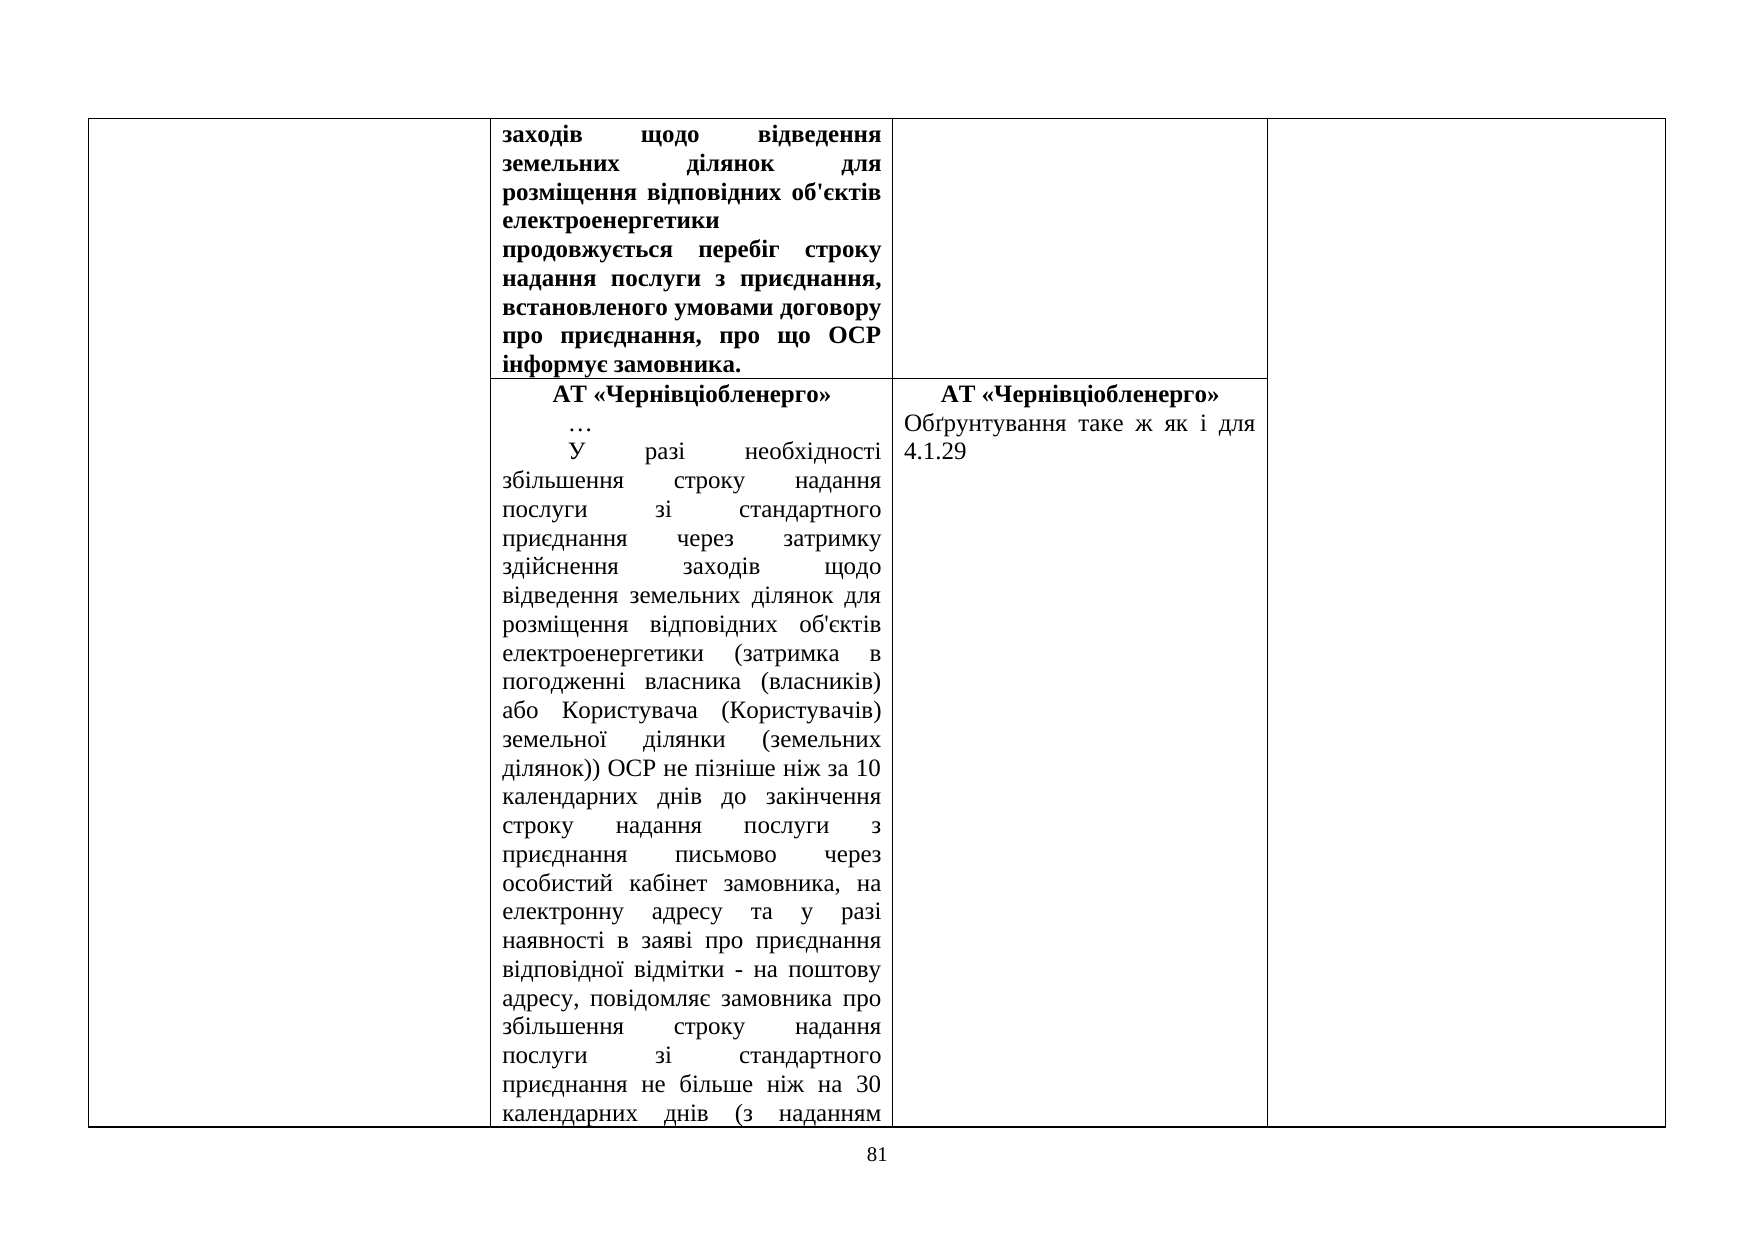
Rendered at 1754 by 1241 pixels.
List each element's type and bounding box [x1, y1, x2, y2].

table_cell [893, 379, 1267, 1126]
table_cell [893, 119, 1267, 378]
table_cell [491, 379, 892, 1126]
table_cell [491, 119, 892, 378]
